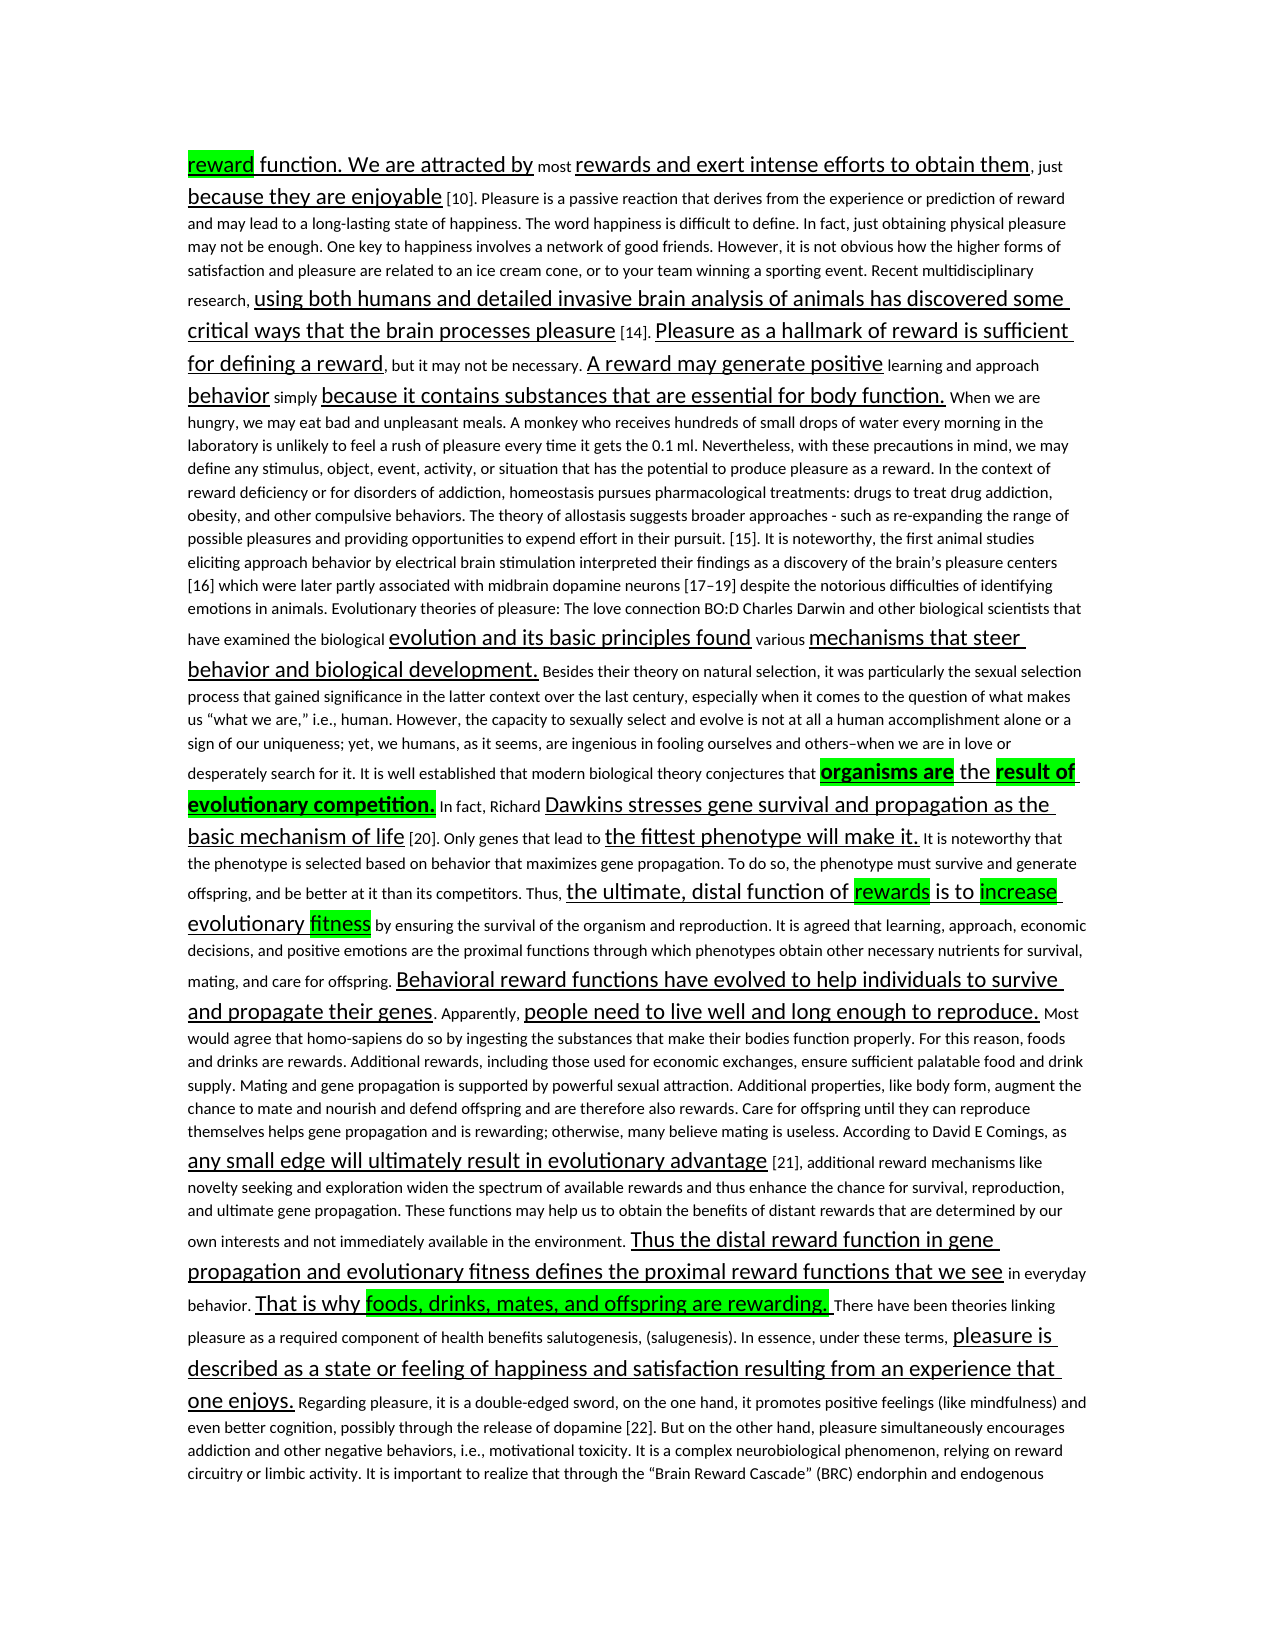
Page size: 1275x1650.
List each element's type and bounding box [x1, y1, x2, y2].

text [187, 150, 1087, 1484]
